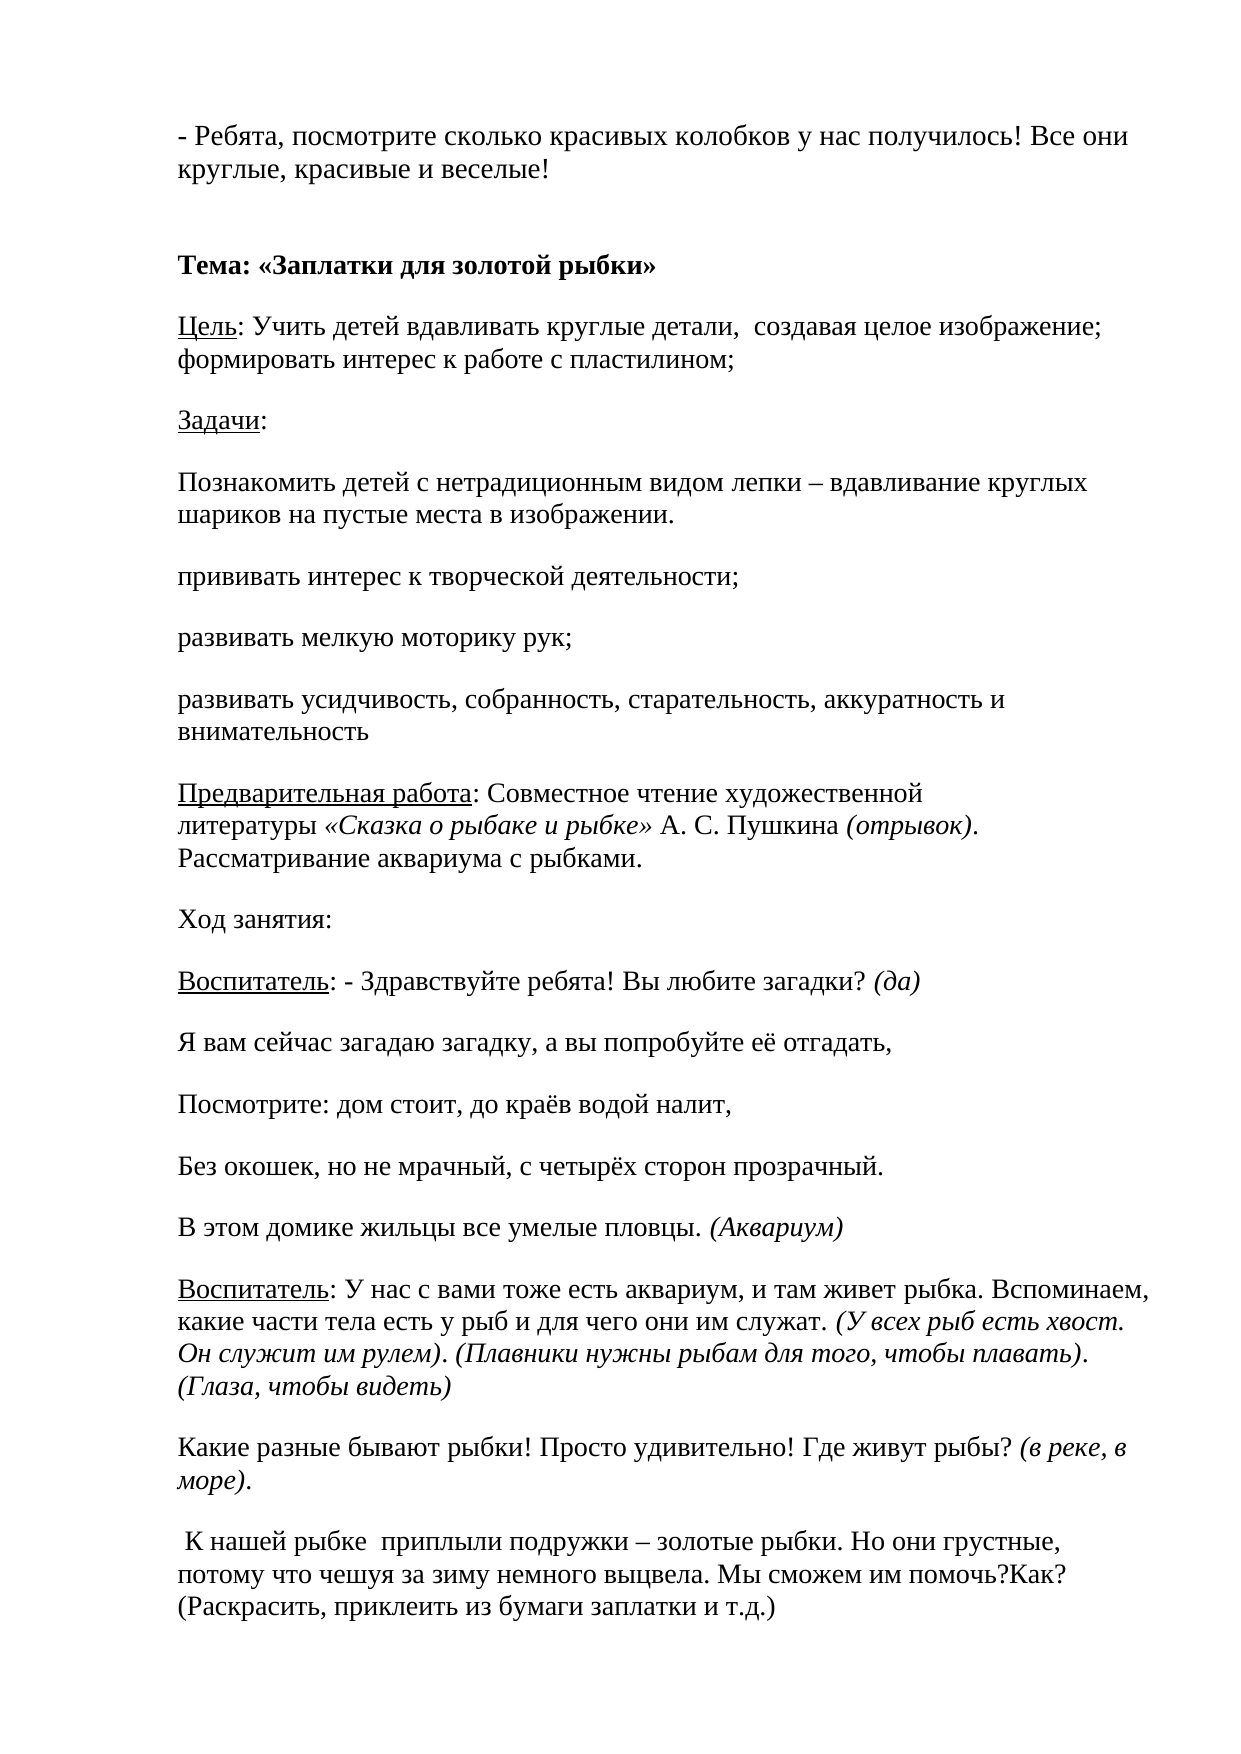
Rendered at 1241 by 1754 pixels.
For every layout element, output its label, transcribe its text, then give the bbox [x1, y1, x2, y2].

text Без окошек, но не мрачный, с четырёх сторон прозрачный. [177, 1149, 1152, 1181]
text Тема: «Заплатки для золотой рыбки» [177, 248, 1152, 280]
text прививать интерес к творческой деятельности; [177, 559, 1152, 591]
text развивать усидчивость, собранность, старательность, аккуратность и внимательность [177, 682, 1152, 747]
text Ход занятия: [177, 902, 1152, 935]
text развивать мелкую моторику рук; [177, 621, 1152, 653]
text Посмотрите: дом стоит, до краёв водой налит, [177, 1087, 1152, 1119]
text Познакомить детей с нетрадиционным видом лепки – вдавливание круглых шариков на пустые места в изображении. [177, 465, 1152, 530]
text - Ребята, посмотрите сколько красивых колобков у нас получилось! Все они круглые, красивые и веселые! [177, 118, 1152, 185]
text Цель: Учить детей вдавливать круглые детали, создавая целое изображение; формировать интерес к работе с пластилином; [177, 309, 1152, 374]
text Задачи: [177, 403, 1152, 436]
text К нашей рыбке приплыли подружки – золотые рыбки. Но они грустные, потому что чешуя за зиму немного выцвела. Мы сможем им помочь?Как? (Раскрасить, приклеить из бумаги заплатки и т.д.) [177, 1524, 1152, 1622]
text Воспитатель: У нас с вами тоже есть аквариум, и там живет рыбка. Вспоминаем, какие части тела есть у рыб и для чего они им служат. (У всех рыб есть хвост. Он служит им рулем). (Плавники нужны рыбам для того, чтобы плавать).(Глаза, чтобы видеть) [177, 1272, 1152, 1401]
text Я вам сейчас загадаю загадку, а вы попробуйте её отгадать, [177, 1026, 1152, 1058]
text Предварительная работа: Совместное чтение художественной литературы «Сказка о рыбаке и рыбке» А. С. Пушкина (отрывок). Рассматривание аквариума с рыбками. [177, 776, 1152, 873]
text В этом домике жильцы все умелые пловцы. (Аквариум) [177, 1210, 1152, 1243]
text Какие разные бывают рыбки! Просто удивительно! Где живут рыбы? (в реке, в море). [177, 1431, 1152, 1495]
text Воспитатель: - Здравствуйте ребята! Вы любите загадки? (да) [177, 964, 1152, 996]
